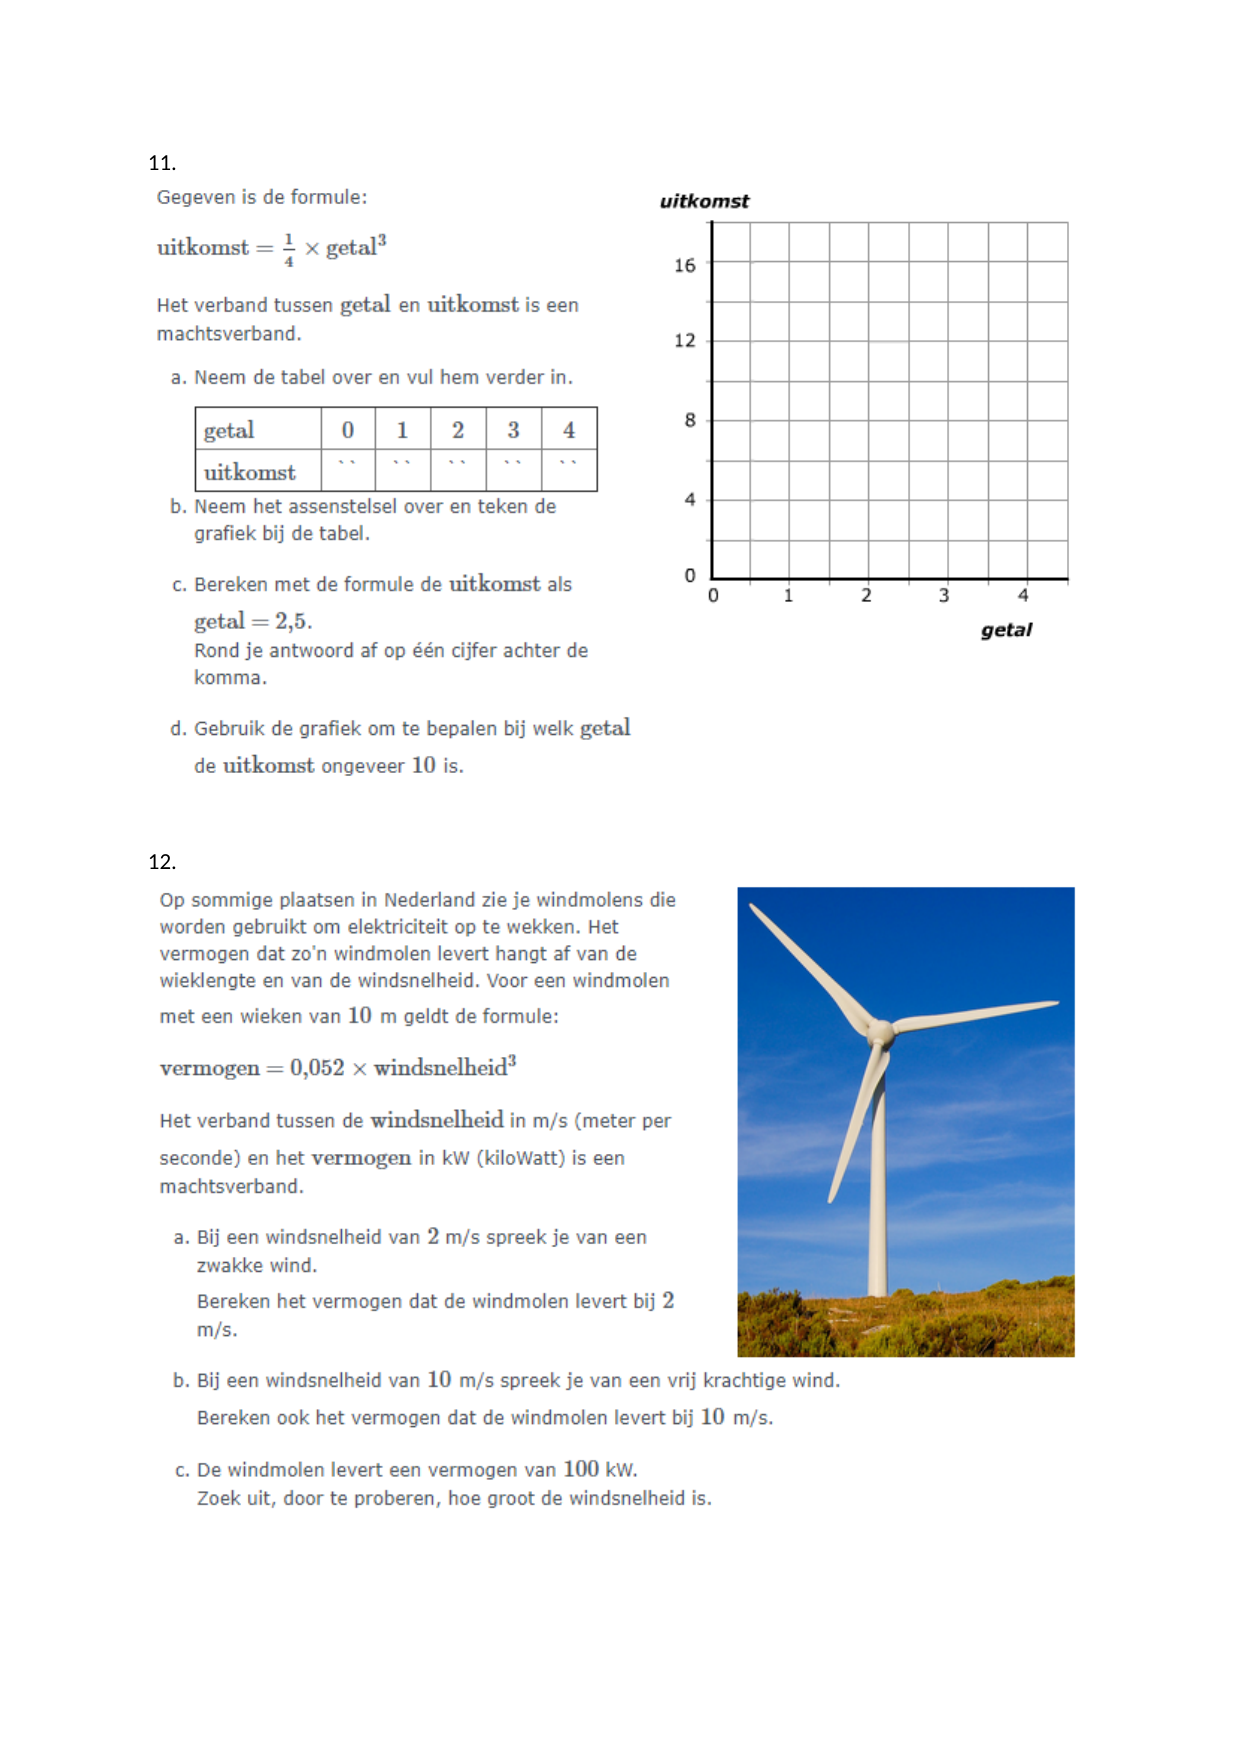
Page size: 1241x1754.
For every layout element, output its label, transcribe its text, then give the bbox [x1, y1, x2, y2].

text 11. [148, 148, 1093, 177]
text 12. [148, 847, 1093, 877]
picture [147, 177, 1093, 782]
picture [147, 877, 1093, 1535]
